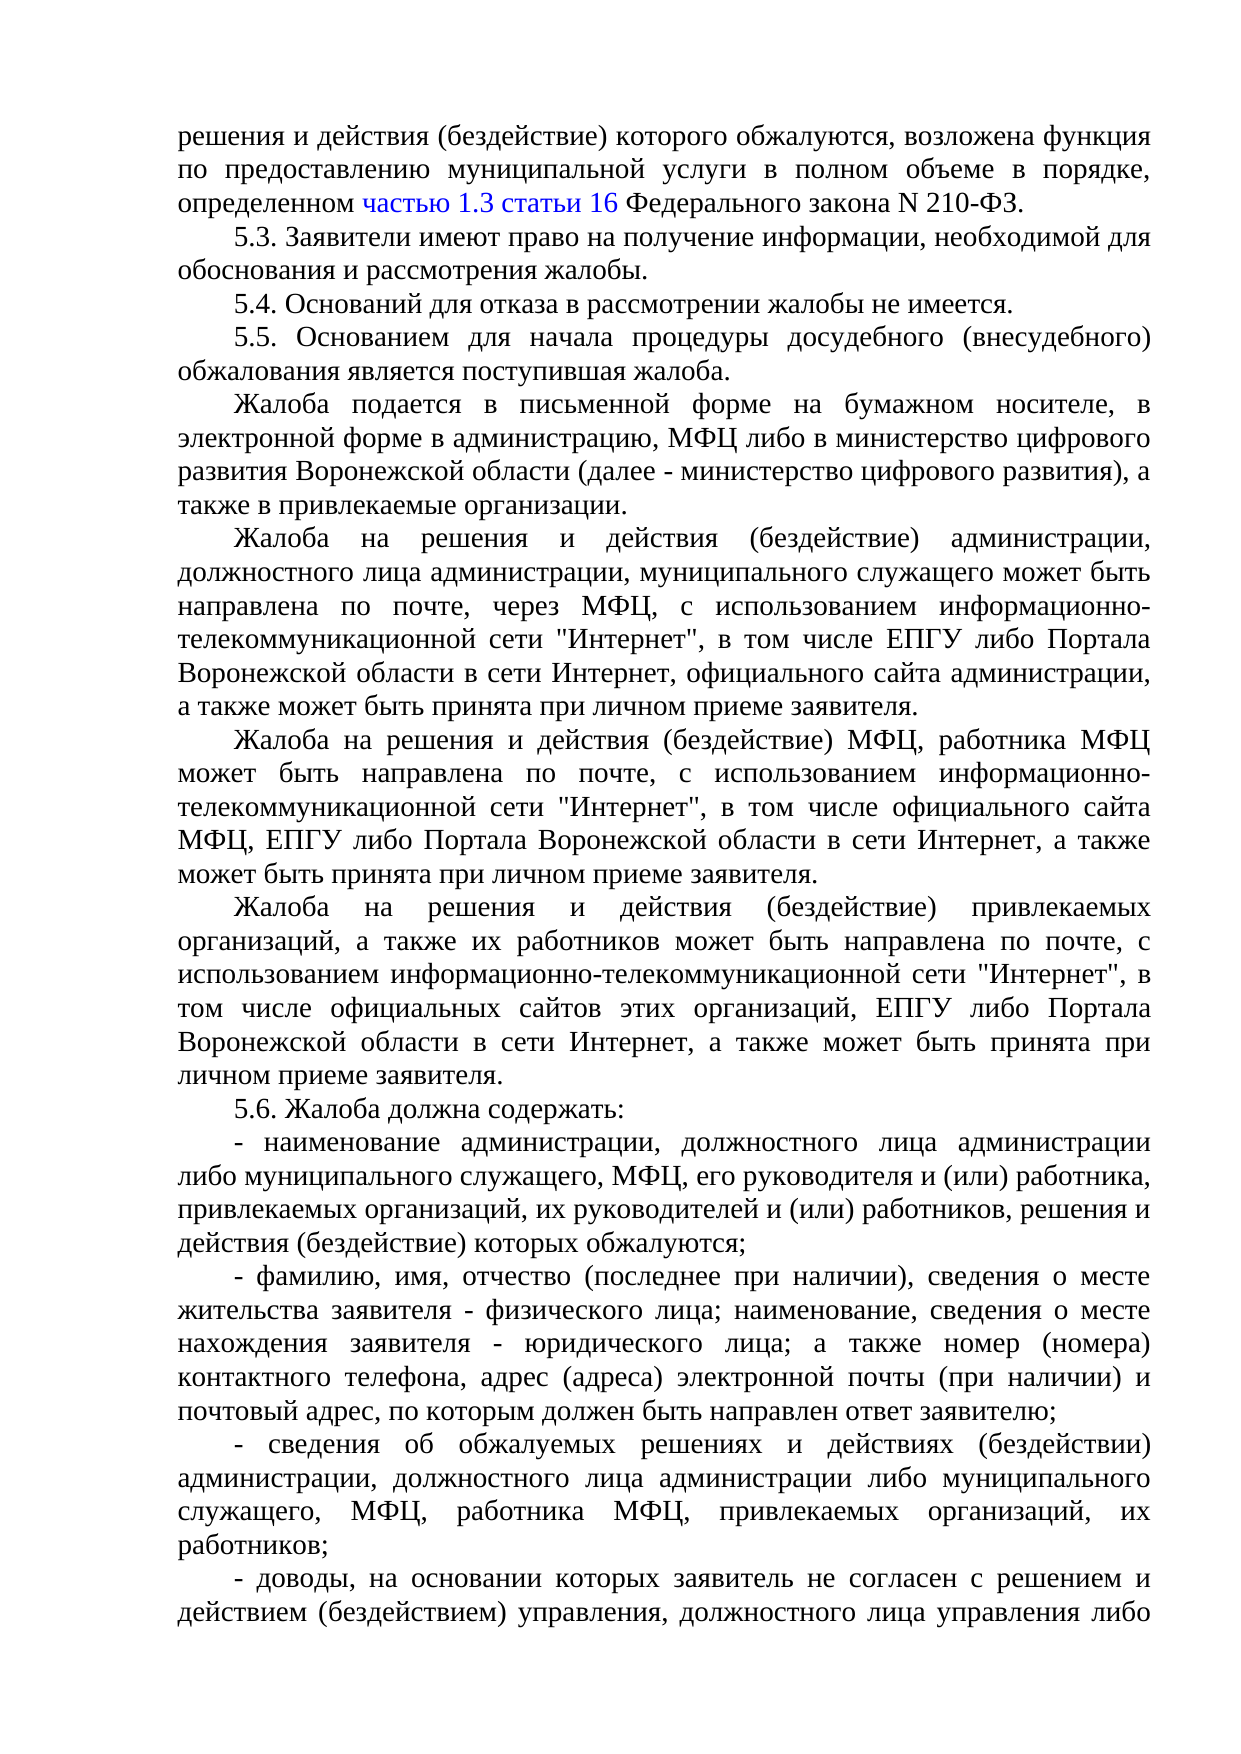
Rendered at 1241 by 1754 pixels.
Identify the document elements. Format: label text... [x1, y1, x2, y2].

text - наименование администрации, должностного лица администрации либо муниципального служащего, МФЦ, его руководителя и (или) работника, привлекаемых организаций, их руководителей и (или) работников, решения и действия (бездействие) которых обжалуются; [177, 1124, 1152, 1258]
text Жалоба на решения и действия (бездействие) администрации, должностного лица администрации, муниципального служащего может быть направлена по почте, через МФЦ, с использованием информационно-телекоммуникационной сети "Интернет", в том числе ЕПГУ либо Портала Воронежской области в сети Интернет, официального сайта администрации, а также может быть принята при личном приеме заявителя. [177, 521, 1152, 722]
text - фамилию, имя, отчество (последнее при наличии), сведения о месте жительства заявителя - физического лица; наименование, сведения о месте нахождения заявителя - юридического лица; а также номер (номера) контактного телефона, адрес (адреса) электронной почты (при наличии) и почтовый адрес, по которым должен быть направлен ответ заявителю; [177, 1258, 1152, 1426]
text - сведения об обжалуемых решениях и действиях (бездействии) администрации, должностного лица администрации либо муниципального служащего, МФЦ, работника МФЦ, привлекаемых организаций, их работников; [177, 1426, 1152, 1560]
text 5.4. Оснований для отказа в рассмотрении жалобы не имеется. [177, 286, 1152, 319]
text Жалоба на решения и действия (бездействие) привлекаемых организаций, а также их работников может быть направлена по почте, с использованием информационно-телекоммуникационной сети "Интернет", в том числе официальных сайтов этих организаций, ЕПГУ либо Портала Воронежской области в сети Интернет, а также может быть принята при личном приеме заявителя. [177, 889, 1152, 1091]
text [177, 118, 1152, 219]
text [177, 1560, 1152, 1627]
text 5.5. Основанием для начала процедуры досудебного (внесудебного) обжалования является поступившая жалоба. [177, 319, 1152, 386]
text 5.3. Заявители имеют право на получение информации, необходимой для обоснования и рассмотрения жалобы. [177, 219, 1152, 286]
text 5.6. Жалоба должна содержать: [177, 1091, 1152, 1124]
text Жалоба подается в письменной форме на бумажном носителе, в электронной форме в администрацию, МФЦ либо в министерство цифрового развития Воронежской области (далее - министерство цифрового развития), а также в привлекаемые организации. [177, 386, 1152, 521]
text Жалоба на решения и действия (бездействие) МФЦ, работника МФЦ может быть направлена по почте, с использованием информационно-телекоммуникационной сети "Интернет", в том числе официального сайта МФЦ, ЕПГУ либо Портала Воронежской области в сети Интернет, а также может быть принята при личном приеме заявителя. [177, 722, 1152, 889]
